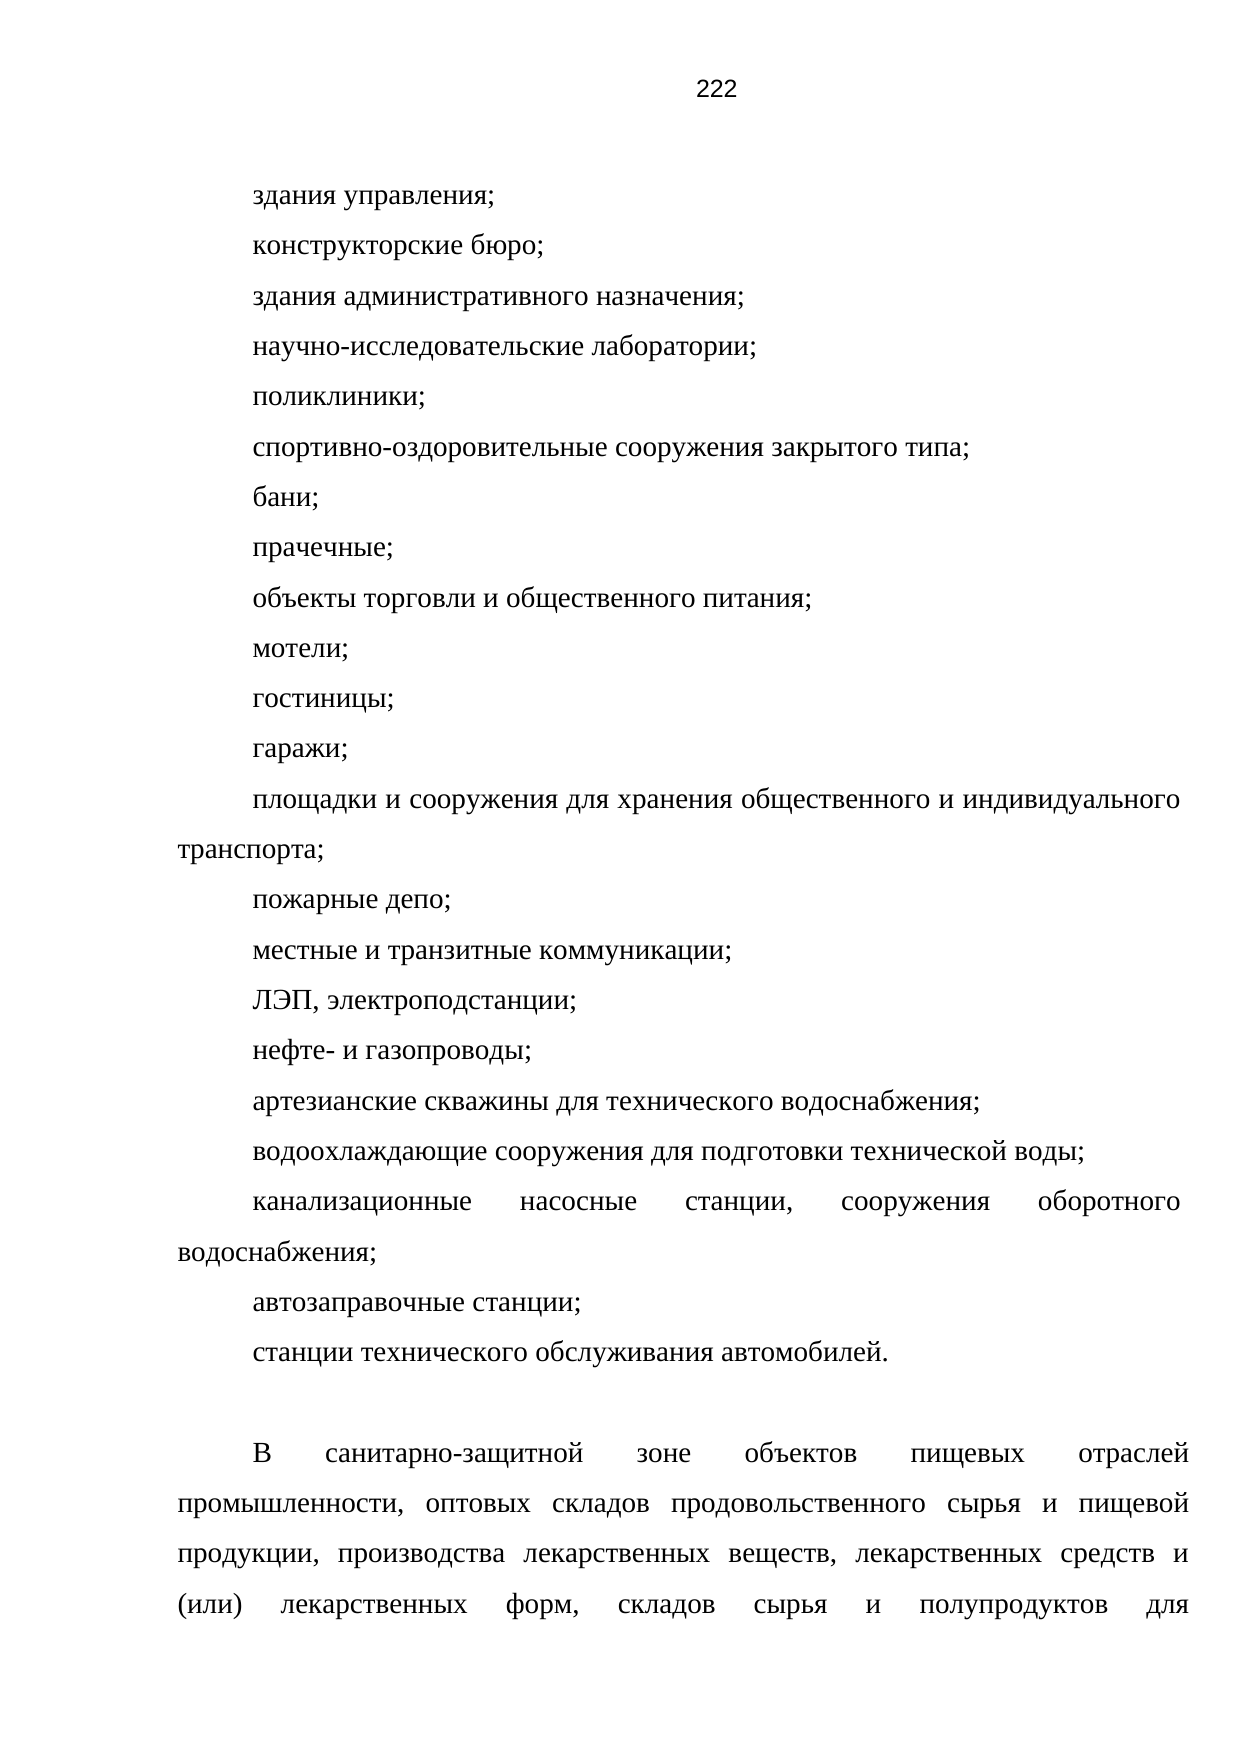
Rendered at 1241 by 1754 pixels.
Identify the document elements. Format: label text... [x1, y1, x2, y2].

text конструкторские бюро; [177, 227, 1181, 261]
text поликлиники; [177, 378, 1181, 412]
text объекты торговли и общественного питания; [177, 580, 1181, 613]
text площадки и сооружения для хранения общественного и индивидуального транспорта; [177, 781, 1181, 865]
text бани; [177, 479, 1181, 513]
text гостиницы; [177, 680, 1181, 714]
text прачечные; [177, 529, 1181, 563]
text здания управления; [177, 177, 1181, 211]
text спортивно-оздоровительные сооружения закрытого типа; [177, 429, 1181, 462]
text канализационные насосные станции, сооружения оборотного водоснабжения; [177, 1183, 1181, 1267]
text здания административного назначения; [177, 278, 1181, 311]
text ЛЭП, электроподстанции; [177, 982, 1181, 1016]
text мотели; [177, 630, 1181, 663]
text пожарные депо; [177, 882, 1181, 915]
text станции технического обслуживания автомобилей. [177, 1334, 1181, 1368]
text артезианские скважины для технического водоснабжения; [177, 1083, 1181, 1116]
text автозаправочные станции; [177, 1284, 1181, 1318]
text местные и транзитные коммуникации; [177, 932, 1181, 965]
text гаражи; [177, 731, 1181, 764]
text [177, 1435, 1190, 1619]
text научно-исследовательские лаборатории; [177, 328, 1181, 362]
text водоохлаждающие сооружения для подготовки технической воды; [177, 1133, 1181, 1167]
text нефте- и газопроводы; [177, 1032, 1181, 1066]
